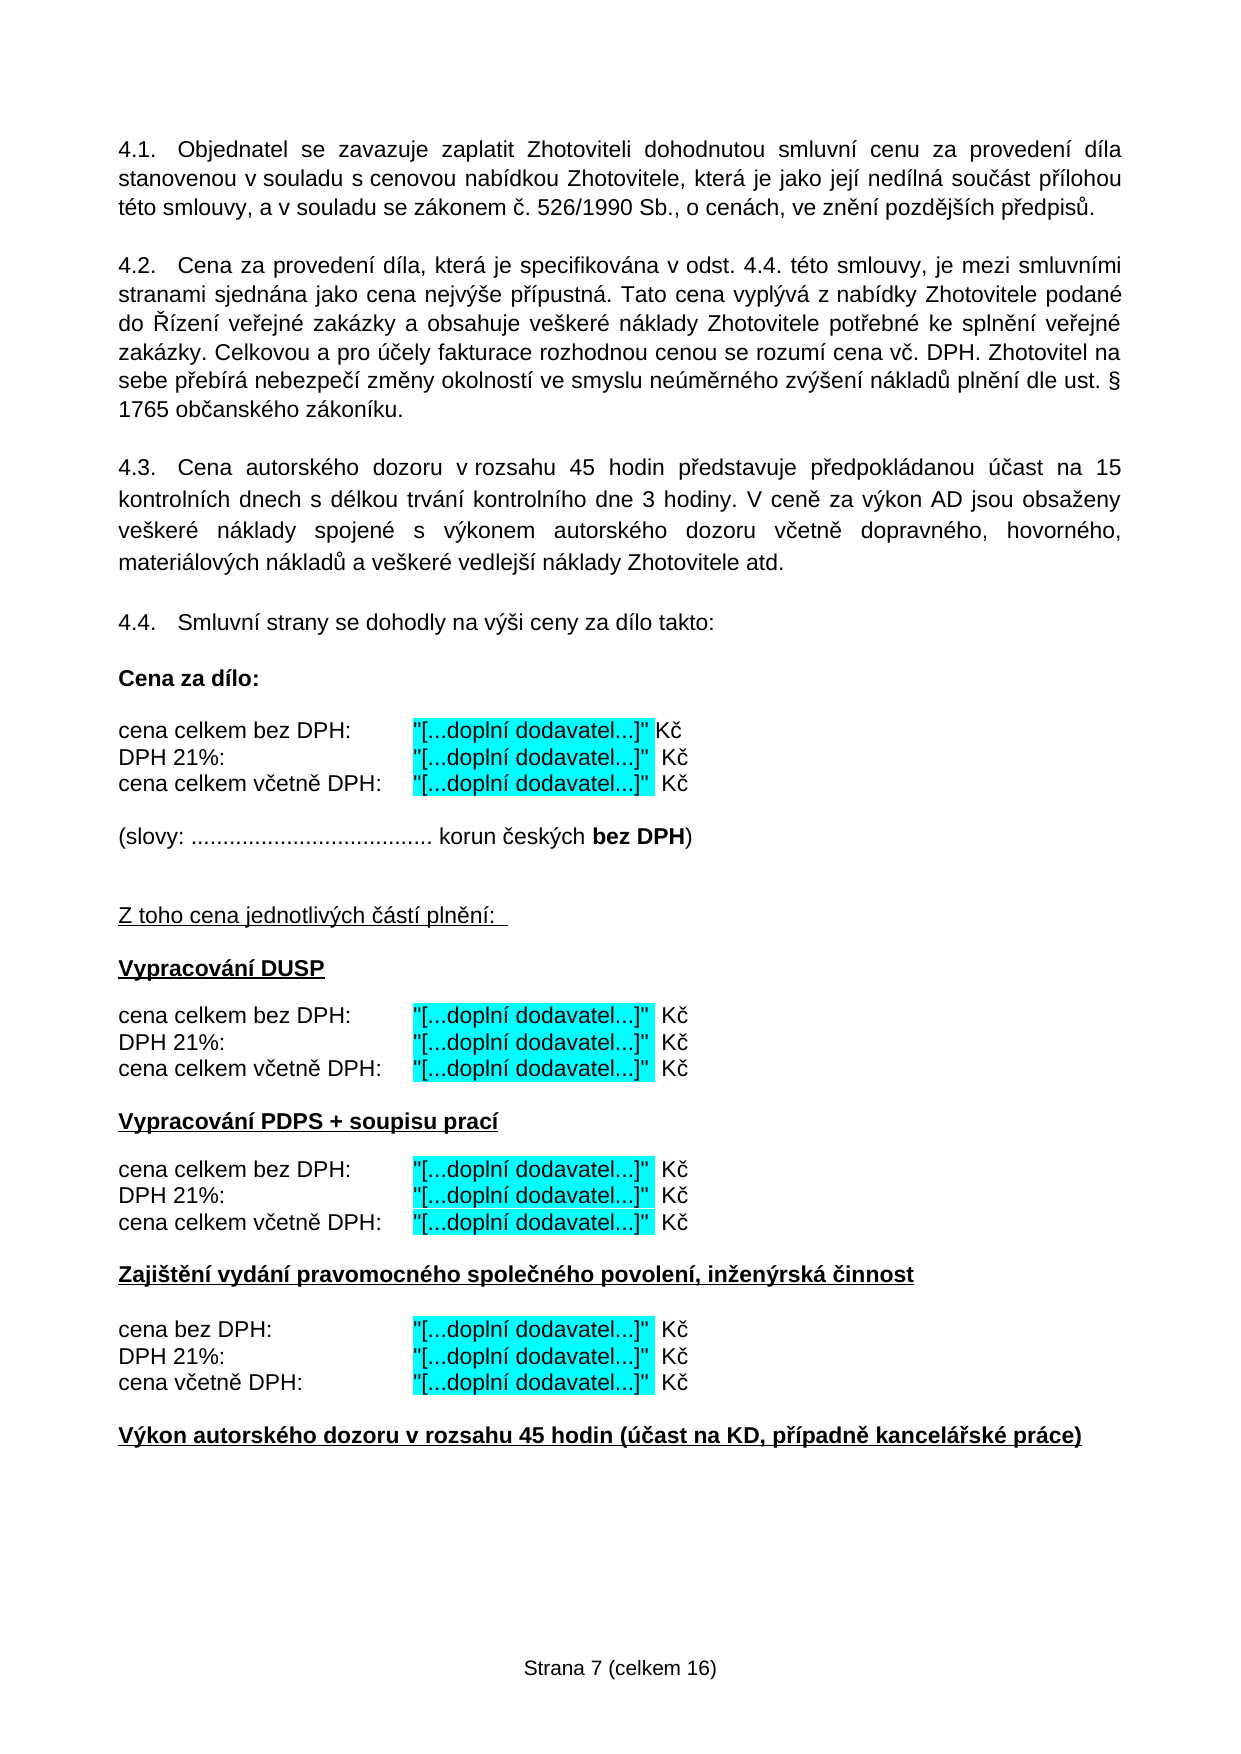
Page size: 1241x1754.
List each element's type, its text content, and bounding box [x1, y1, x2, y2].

text DPH 21%: Kč [118, 1029, 413, 1055]
text Vypracování DUSP [118, 954, 1122, 981]
list Objednatel se zavazuje zaplatit Zhotoviteli dohodnutou smluvní cenu za provedení díla stanovenou v souladu s cenovou nabídkou Zhotovitele, která je jako její nedílná součást přílohou této smlouvy, a v souladu se zákonem č. 526/1990 Sb., o cenách, ve znění pozdějších předpisů. [118, 136, 1122, 220]
text Z toho cena jednotlivých částí plnění: [118, 902, 1122, 928]
text cena celkem včetně DPH: Kč [118, 770, 413, 796]
text DPH 21%: Kč [655, 1182, 1122, 1208]
list Cena autorského dozoru v rozsahu 45 hodin představuje předpokládanou účast na 15 kontrolních dnech s délkou trvání kontrolního dne 3 hodiny. V ceně za výkon AD jsou obsaženy veškeré náklady spojené s výkonem autorského dozoru včetně dopravného, hovorného, materiálových nákladů a veškeré vedlejší náklady Zhotovitele atd. [118, 454, 1122, 575]
list Smluvní strany se dohodly na výši ceny za dílo takto: [118, 609, 1122, 636]
text cena celkem včetně DPH: Kč [118, 1055, 413, 1082]
text DPH 21%: Kč [655, 1343, 1122, 1369]
text cena bez DPH: Kč [118, 1316, 413, 1343]
text Zajištění vydání pravomocného společného povolení, inženýrská činnost [118, 1261, 1122, 1288]
text cena včetně DPH: Kč [655, 1369, 1122, 1395]
text Cena za dílo: [118, 665, 1122, 691]
text Výkon autorského dozoru v rozsahu 45 hodin (účast na KD, případně kancelářské práce) [118, 1422, 1122, 1448]
text DPH 21%: Kč [655, 1029, 1122, 1055]
text cena celkem včetně DPH: Kč [118, 1208, 1122, 1235]
text cena bez DPH: Kč [655, 1316, 1122, 1343]
text DPH 21%: Kč [655, 744, 1122, 770]
text cena celkem včetně DPH: Kč [655, 1055, 1122, 1082]
text (slovy: ...................................... korun českých bez DPH) [118, 823, 1122, 849]
text cena celkem bez DPH: Kč [118, 1156, 413, 1182]
text cena celkem bez DPH: Kč [118, 1002, 1122, 1029]
text cena celkem bez DPH: Kč [118, 717, 1122, 744]
list Cena za provedení díla, která je specifikována v odst. 4.4. této smlouvy, je mezi smluvními stranami sjednána jako cena nejvýše přípustná. Tato cena vyplývá z nabídky Zhotovitele podané do Řízení veřejné zakázky a obsahuje veškeré náklady Zhotovitele potřebné ke splnění veřejné zakázky. Celkovou a pro účely fakturace rozhodnou cenou se rozumí cena vč. DPH. Zhotovitel na sebe přebírá nebezpečí změny okolností ve smyslu neúměrného zvýšení nákladů plnění dle ust. § 1765 občanského zákoníku. [118, 252, 1122, 423]
text DPH 21%: Kč [118, 744, 413, 770]
text DPH 21%: Kč [118, 1182, 413, 1208]
text cena včetně DPH: Kč [118, 1369, 413, 1395]
text cena celkem bez DPH: Kč [655, 1156, 1122, 1182]
text cena celkem včetně DPH: Kč [655, 770, 1122, 796]
text DPH 21%: Kč [118, 1343, 413, 1369]
text Vypracování PDPS + soupisu prací [118, 1108, 1122, 1134]
